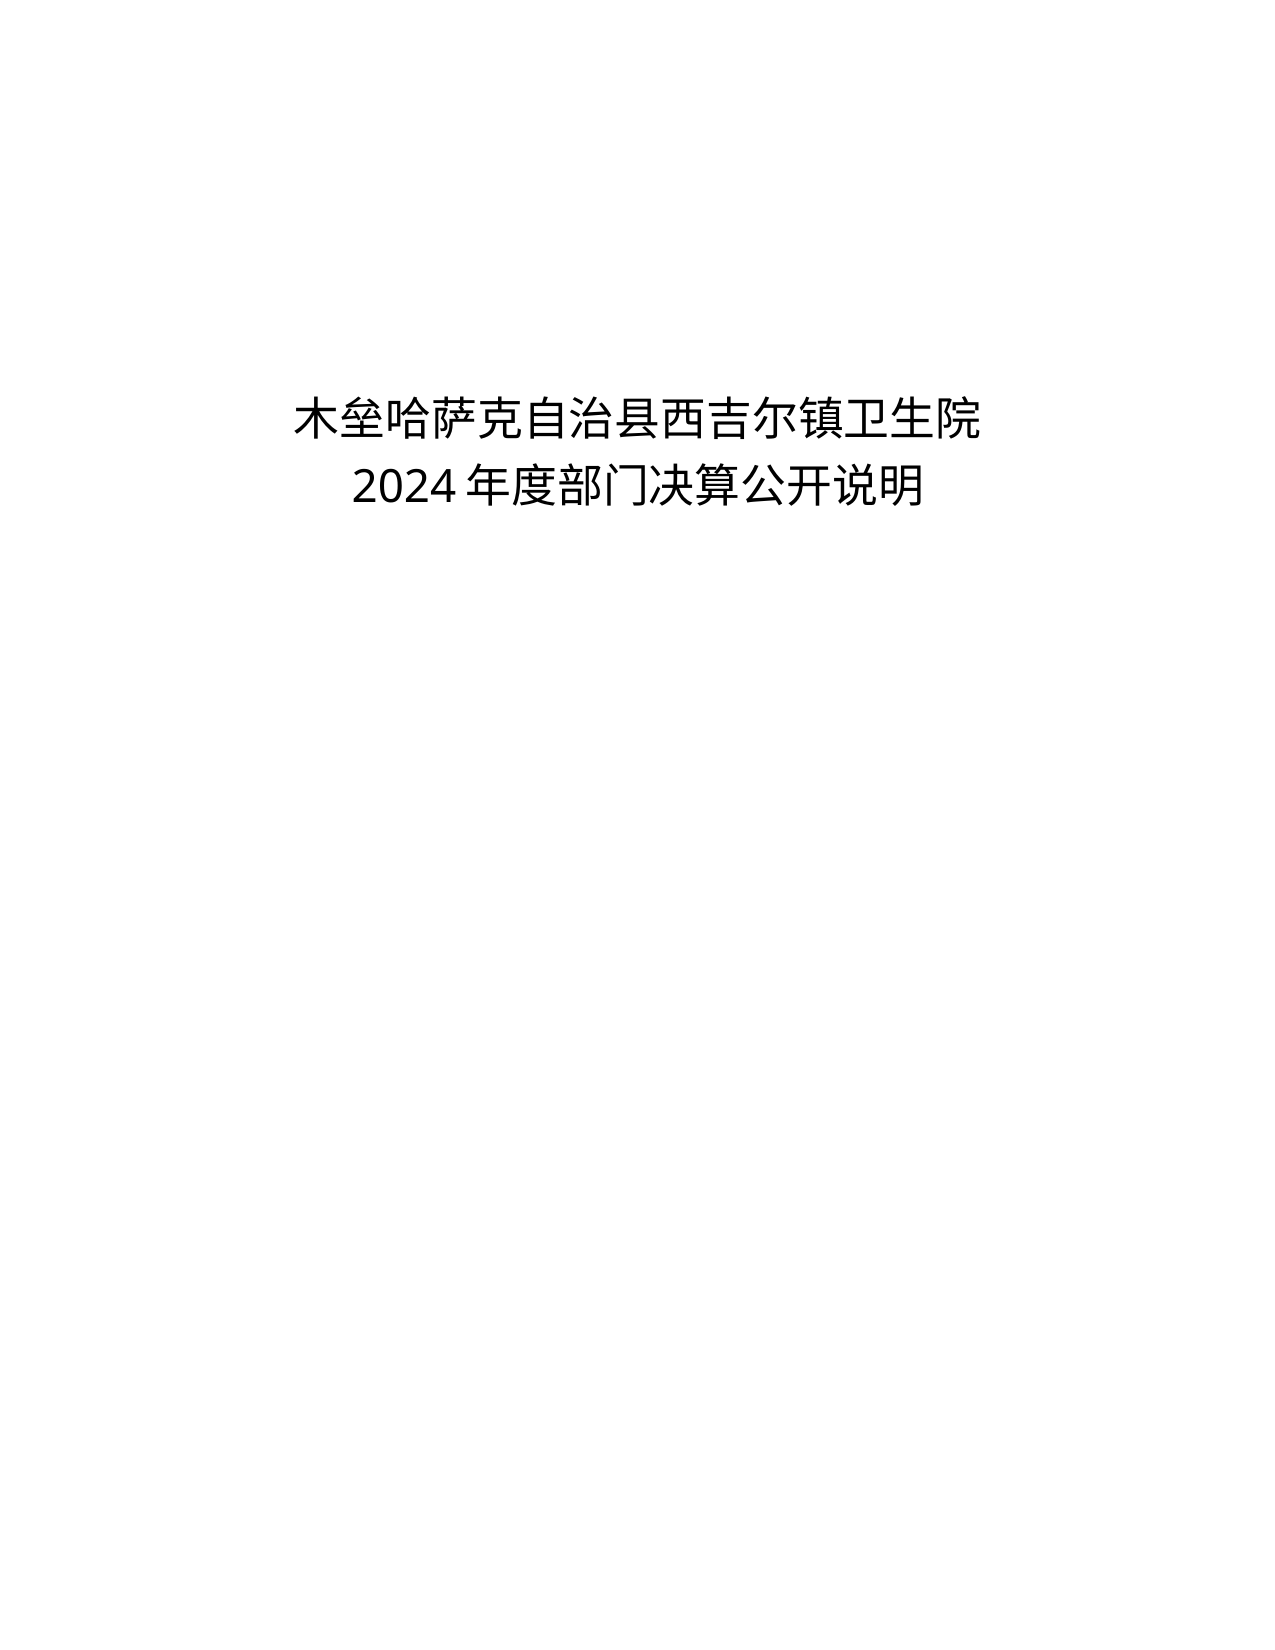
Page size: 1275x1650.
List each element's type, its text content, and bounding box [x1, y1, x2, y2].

text 木垒哈萨克自治县西吉尔镇卫生院 [187, 383, 1087, 449]
text 2024年度部门决算公开说明 [187, 449, 1087, 516]
